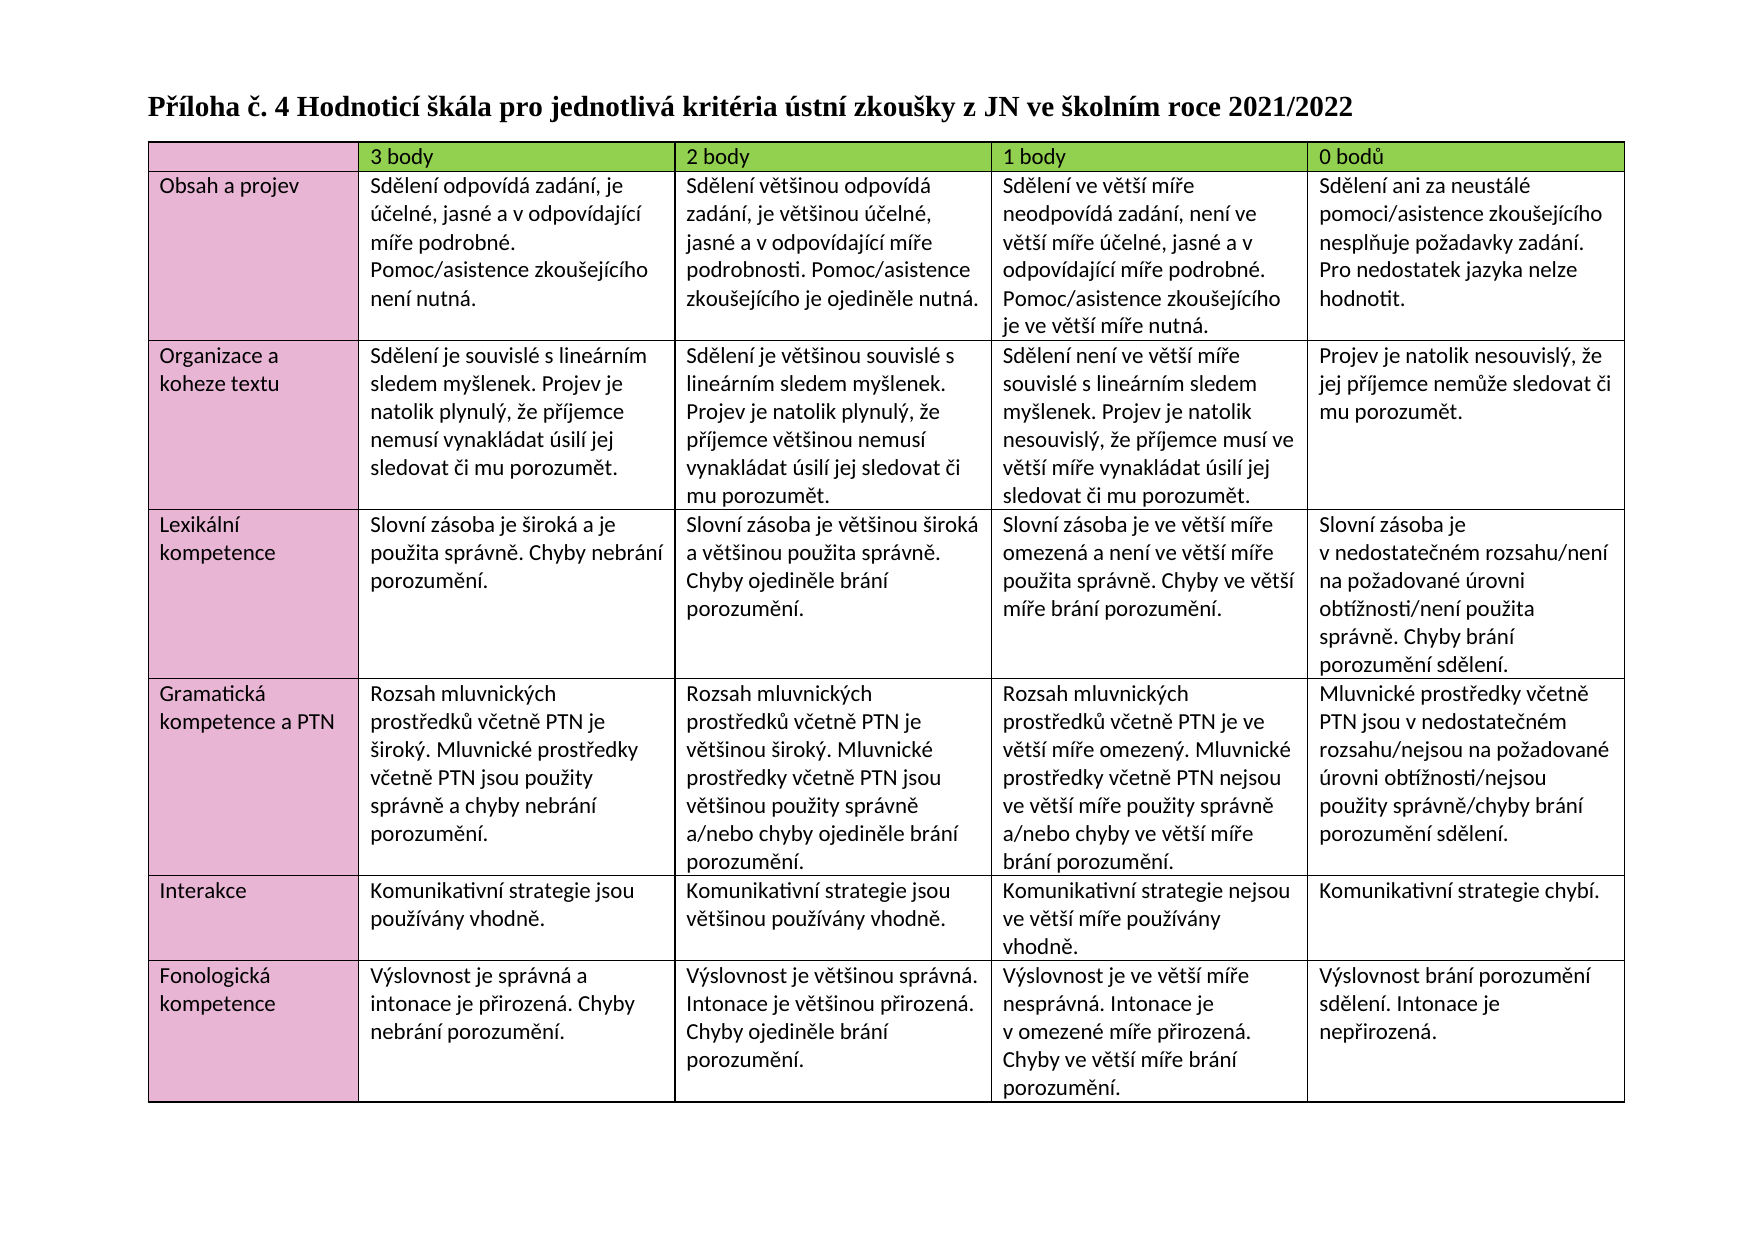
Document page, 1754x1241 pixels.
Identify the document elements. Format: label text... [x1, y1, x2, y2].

table_cell Obsah a projev [149, 172, 358, 340]
table_header [149, 143, 358, 171]
table_cell Rozsah mluvnických prostředků včetně PTN je široký. Mluvnické prostředky včetně PTN jsou použity správně a chyby nebrání porozumění. [359, 679, 674, 875]
text Příloha č. 4 Hodnoticí škála pro jednotlivá kritéria ústní zkoušky z JN ve školním roce 2021/2022 [148, 89, 1606, 122]
table_cell Komunikativní strategie jsou většinou používány vhodně. [676, 876, 991, 960]
table_cell Sdělení je většinou souvislé s lineárním sledem myšlenek. Projev je natolik plynulý, že příjemce většinou nemusí vynakládat úsilí jej sledovat či mu porozumět. [676, 341, 991, 509]
table_header 0 bodů [1308, 143, 1624, 171]
table_cell Sdělení ani za neustálé pomoci/asistence zkoušejícího nesplňuje požadavky zadání. Pro nedostatek jazyka nelze hodnotit. [1308, 172, 1624, 340]
table_cell Sdělení je souvislé s lineárním sledem myšlenek. Projev je natolik plynulý, že příjemce nemusí vynakládat úsilí jej sledovat či mu porozumět. [359, 341, 674, 509]
table_cell Rozsah mluvnických prostředků včetně PTN je většinou široký. Mluvnické prostředky včetně PTN jsou většinou použity správně a/nebo chyby ojediněle brání porozumění. [676, 679, 991, 875]
table_cell Komunikativní strategie nejsou ve větší míře používány vhodně. [992, 876, 1307, 960]
table_cell Výslovnost brání porozumění sdělení. Intonace je nepřirozená. [1308, 961, 1624, 1101]
table_header 2 body [676, 143, 991, 171]
table_cell Sdělení odpovídá zadání, je účelné, jasné a v odpovídající míře podrobné. Pomoc/asistence zkoušejícího není nutná. [359, 172, 674, 340]
table_cell Sdělení není ve větší míře souvislé s lineárním sledem myšlenek. Projev je natolik nesouvislý, že příjemce musí ve větší míře vynakládat úsilí jej sledovat či mu porozumět. [992, 341, 1307, 509]
table_cell Organizace a koheze textu [149, 341, 358, 509]
table_cell Projev je natolik nesouvislý, že jej příjemce nemůže sledovat či mu porozumět. [1308, 341, 1624, 509]
table_cell Mluvnické prostředky včetně PTN jsou v nedostatečném rozsahu/nejsou na požadované úrovni obtížnosti/nejsou použity správně/chyby brání porozumění sdělení. [1308, 679, 1624, 875]
table_cell Sdělení ve větší míře neodpovídá zadání, není ve větší míře účelné, jasné a v odpovídající míře podrobné. Pomoc/asistence zkoušejícího je ve větší míře nutná. [992, 172, 1307, 340]
table_cell Slovní zásoba je ve větší míře omezená a není ve větší míře použita správně. Chyby ve větší míře brání porozumění. [992, 510, 1307, 678]
table_header 1 body [992, 143, 1307, 171]
table_cell Slovní zásoba je široká a je použita správně. Chyby nebrání porozumění. [359, 510, 674, 678]
table_cell Rozsah mluvnických prostředků včetně PTN je ve větší míře omezený. Mluvnické prostředky včetně PTN nejsou ve větší míře použity správně a/nebo chyby ve větší míře brání porozumění. [992, 679, 1307, 875]
table_cell Komunikativní strategie jsou používány vhodně. [359, 876, 674, 960]
table_cell Výslovnost je ve větší míře nesprávná. Intonace je v omezené míře přirozená. Chyby ve větší míře brání porozumění. [992, 961, 1307, 1101]
table_cell Interakce [149, 876, 358, 960]
table_cell Komunikativní strategie chybí. [1308, 876, 1624, 960]
table_cell Sdělení většinou odpovídá zadání, je většinou účelné, jasné a v odpovídající míře podrobnosti. Pomoc/asistence zkoušejícího je ojediněle nutná. [676, 172, 991, 340]
table_cell Slovní zásoba je většinou široká a většinou použita správně. Chyby ojediněle brání porozumění. [676, 510, 991, 678]
table_cell Výslovnost je většinou správná. Intonace je většinou přirozená. Chyby ojediněle brání porozumění. [676, 961, 991, 1101]
table_cell Slovní zásoba je v nedostatečném rozsahu/není na požadované úrovni obtížnosti/není použita správně. Chyby brání porozumění sdělení. [1308, 510, 1624, 678]
table_cell Lexikální kompetence [149, 510, 358, 678]
table_cell Gramatická kompetence a PTN [149, 679, 358, 875]
table_header 3 body [359, 143, 674, 171]
table_cell Výslovnost je správná a intonace je přirozená. Chyby nebrání porozumění. [359, 961, 674, 1101]
table_cell Fonologická kompetence [149, 961, 358, 1101]
